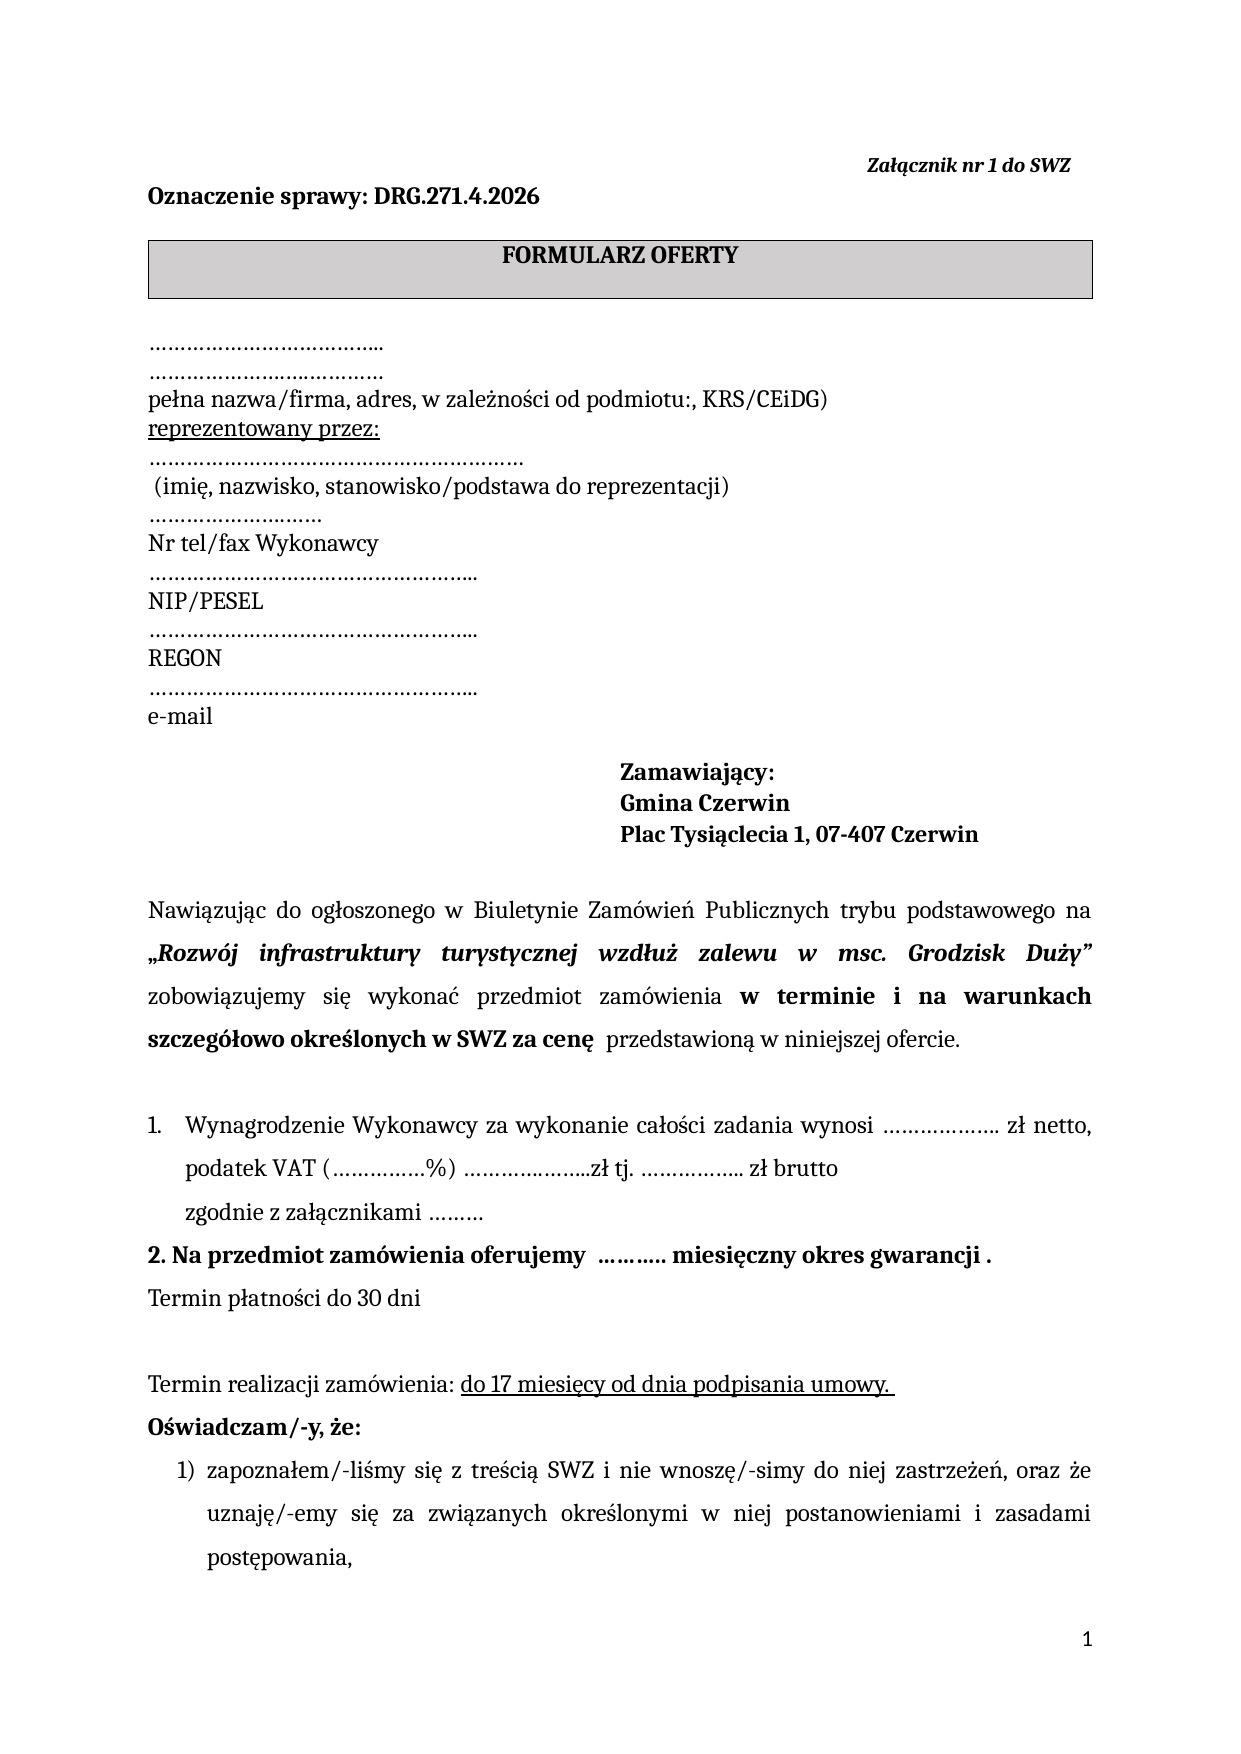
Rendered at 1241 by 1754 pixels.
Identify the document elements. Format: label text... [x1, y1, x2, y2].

list zapoznałem/-liśmy się z treścią SWZ i nie wnoszę/-simy do niej zastrzeżeń, oraz że uznaję/-emy się za związanych określonymi w niej postanowieniami i zasadami postępowania, [177, 1456, 1093, 1571]
list Wynagrodzenie Wykonawcy za wykonanie całości zadania wynosi ………………. zł netto, podatek VAT (……………%) ………….……..zł tj. …………….. zł brutto [148, 1111, 1093, 1183]
text REGON [148, 644, 1093, 673]
text …………………………………………….. [148, 673, 1093, 702]
text Oświadczam/-y, że: [148, 1413, 1093, 1442]
text ……………………………….. [148, 328, 1093, 357]
text (imię, nazwisko, stanowisko/podstawa do reprezentacji) [148, 472, 1093, 500]
text ………………….….………… [148, 357, 1093, 385]
text Plac Tysiąclecia 1, 07-407 Czerwin [620, 820, 1093, 848]
text Gmina Czerwin [620, 789, 1093, 818]
text NIP/PESEL [148, 587, 1093, 615]
text ………………….…… [148, 500, 1093, 529]
text reprezentowany przez: [148, 414, 1093, 443]
text Nr tel/fax Wykonawcy [148, 529, 1093, 558]
text zgodnie z załącznikami ……… [185, 1197, 1093, 1226]
text Oznaczenie sprawy: DRG.271.4.2026 [148, 182, 1093, 211]
text Załącznik nr 1 do SWZ [812, 154, 1093, 178]
text Termin realizacji zamówienia: do 17 miesięcy od dnia podpisania umowy. [148, 1370, 1093, 1399]
text …………………………………………….. [148, 558, 1093, 587]
text …………………………………………………… [148, 443, 1093, 472]
text pełna nazwa/firma, adres, w zależności od podmiotu:, KRS/CEiDG) [148, 385, 1093, 414]
text 2. Na przedmiot zamówienia oferujemy ……….. miesięczny okres gwarancji . [148, 1241, 1093, 1269]
table_header FORMULARZ OFERTY [149, 241, 1092, 298]
text Zamawiający: [620, 758, 1093, 787]
text Termin płatności do 30 dni [148, 1284, 1093, 1312]
text …………………………………………….. [148, 615, 1093, 644]
text e-mail [148, 702, 1093, 730]
text Nawiązując do ogłoszonego w Biuletynie Zamówień Publicznych trybu podstawowego na „Rozwój infrastruktury turystycznej wzdłuż zalewu w msc. Grodzisk Duży” zobowiązujemy się wykonać przedmiot zamówienia w terminie i na warunkach szczegółowo określonych w SWZ za cenę przedstawioną w niniejszej ofercie. [148, 896, 1093, 1054]
